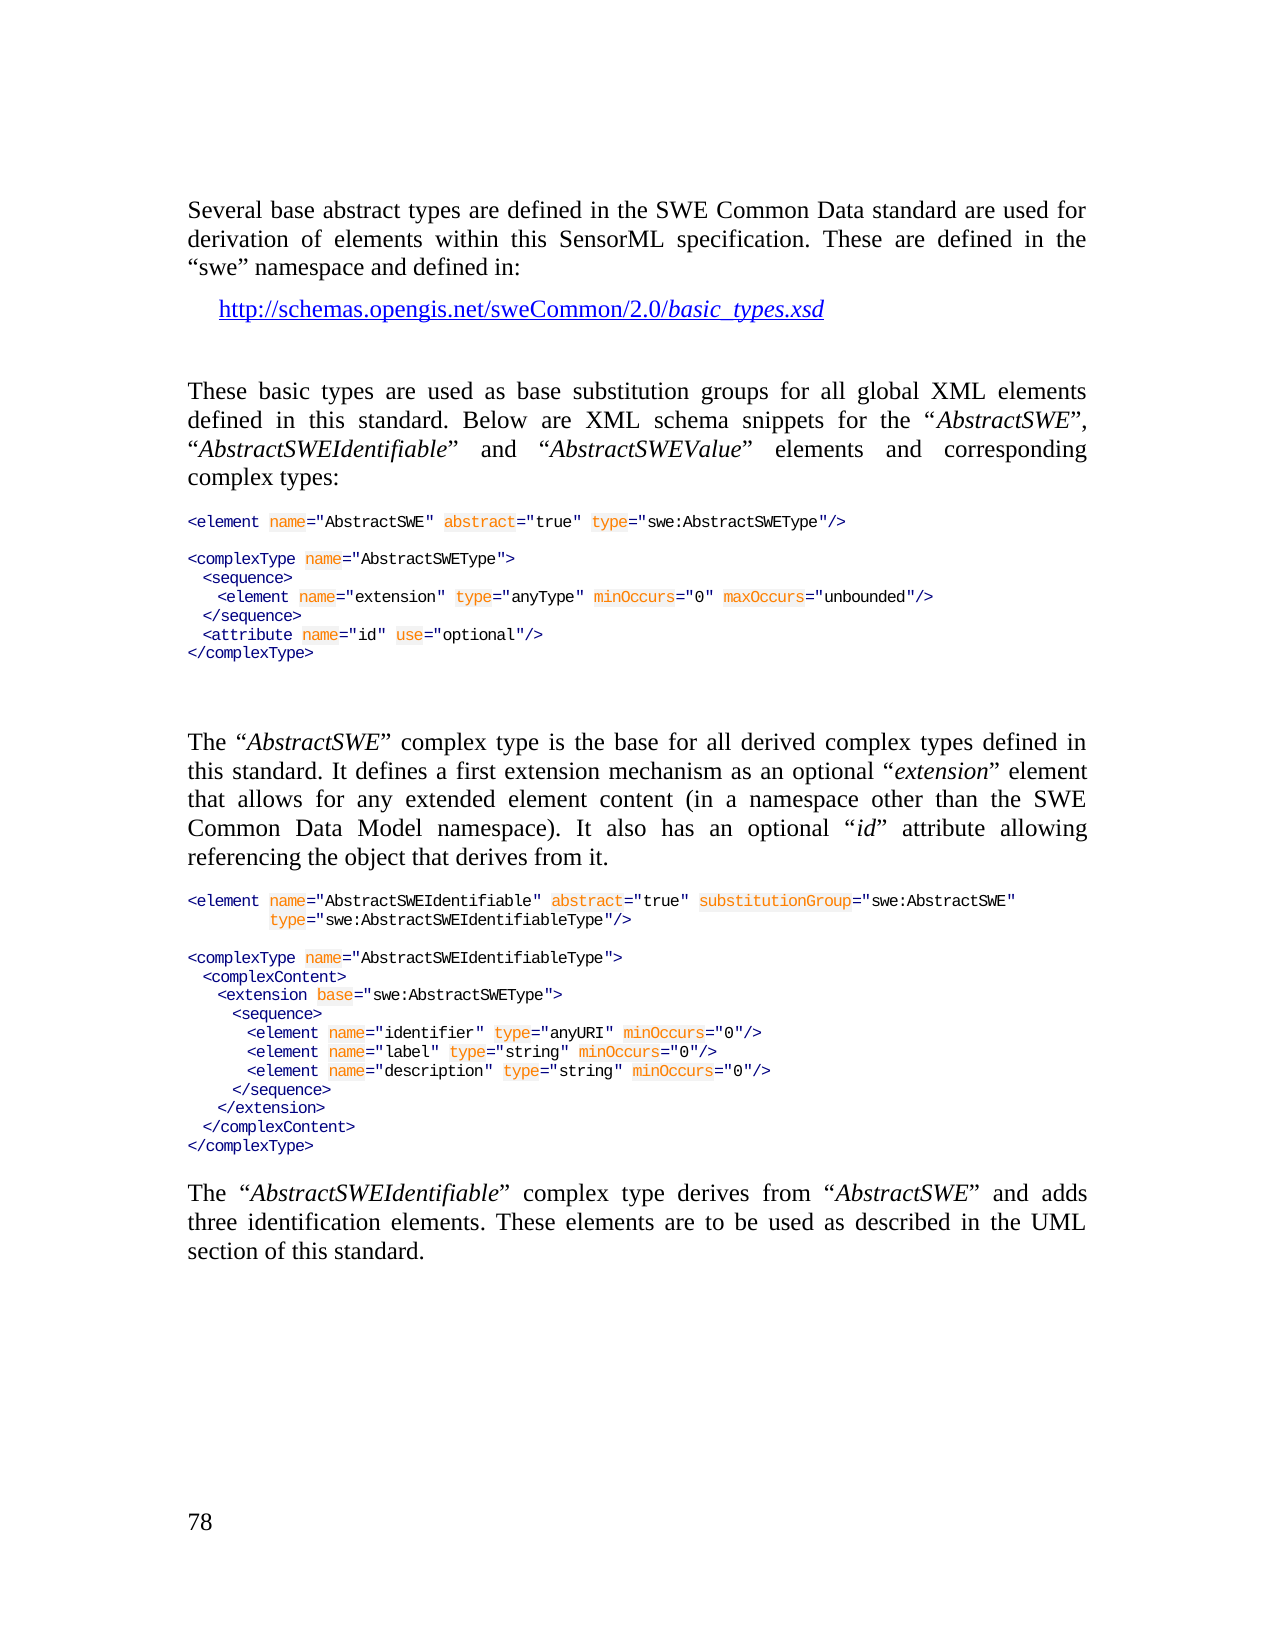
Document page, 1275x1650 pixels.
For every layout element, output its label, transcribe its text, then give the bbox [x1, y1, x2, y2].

text These basic types are used as base substitution groups for all global XML elements defined in this standard. Below are XML schema snippets for the “AbstractSWE”, “AbstractSWEIdentifiable” and “AbstractSWEValue” elements and corresponding complex types: [187, 376, 1087, 491]
text <complexType name="AbstractSWEIdentifiableType"> [342, 949, 1087, 968]
text <complexType name="AbstractSWEType"> [187, 551, 305, 570]
text The “AbstractSWEIdentifiable” complex type derives from “AbstractSWE” and adds three identification elements. These elements are to be used as described in the UML section of this standard. [187, 1178, 1087, 1265]
text <element name="AbstractSWE" abstract="true" type="swe:AbstractSWEType"/> [179, 505, 1096, 532]
text </complexType> [179, 1128, 1096, 1165]
text <element name="identifier" type="anyURI" minOccurs="0"/> [705, 1025, 1087, 1043]
text <element name="AbstractSWEIdentifiable" abstract="true" substitutionGroup="swe:AbstractSWE" type="swe:AbstractSWEIdentifiableType"/> [179, 884, 1096, 930]
text <element name="extension" type="anyType" minOccurs="0" maxOccurs="unbounded"/> [187, 588, 1087, 607]
text <extension base="swe:AbstractSWEType"> [187, 987, 317, 1006]
text <element name="description" type="string" minOccurs="0"/> [187, 1062, 1087, 1081]
text </complexType> [179, 636, 1096, 672]
text </sequence> [187, 1081, 1087, 1100]
text <complexType name="AbstractSWEType"> [342, 551, 1087, 570]
text </extension> [187, 1100, 1087, 1119]
text <extension base="swe:AbstractSWEType"> [353, 987, 1087, 1006]
text <sequence> [187, 570, 1087, 588]
text <element name="label" type="string" minOccurs="0"/> [187, 1043, 1087, 1062]
text </sequence> [187, 607, 1087, 626]
text <sequence> [187, 1006, 1087, 1025]
text http://schemas.opengis.net/sweCommon/2.0/basic_types.xsd [187, 294, 1087, 322]
text <complexContent> [187, 968, 1087, 987]
text The “AbstractSWE” complex type is the base for all derived complex types defined in this standard. It defines a first extension mechanism as an optional “extension” element that allows for any extended element content (in a namespace other than the SWE Common Data Model namespace). It also has an optional “id” attribute allowing referencing the object that derives from it. [187, 727, 1087, 871]
text Several base abstract types are defined in the SWE Common Data standard are used for derivation of elements within this SensorML specification. These are defined in the “swe” namespace and defined in: [187, 195, 1087, 281]
